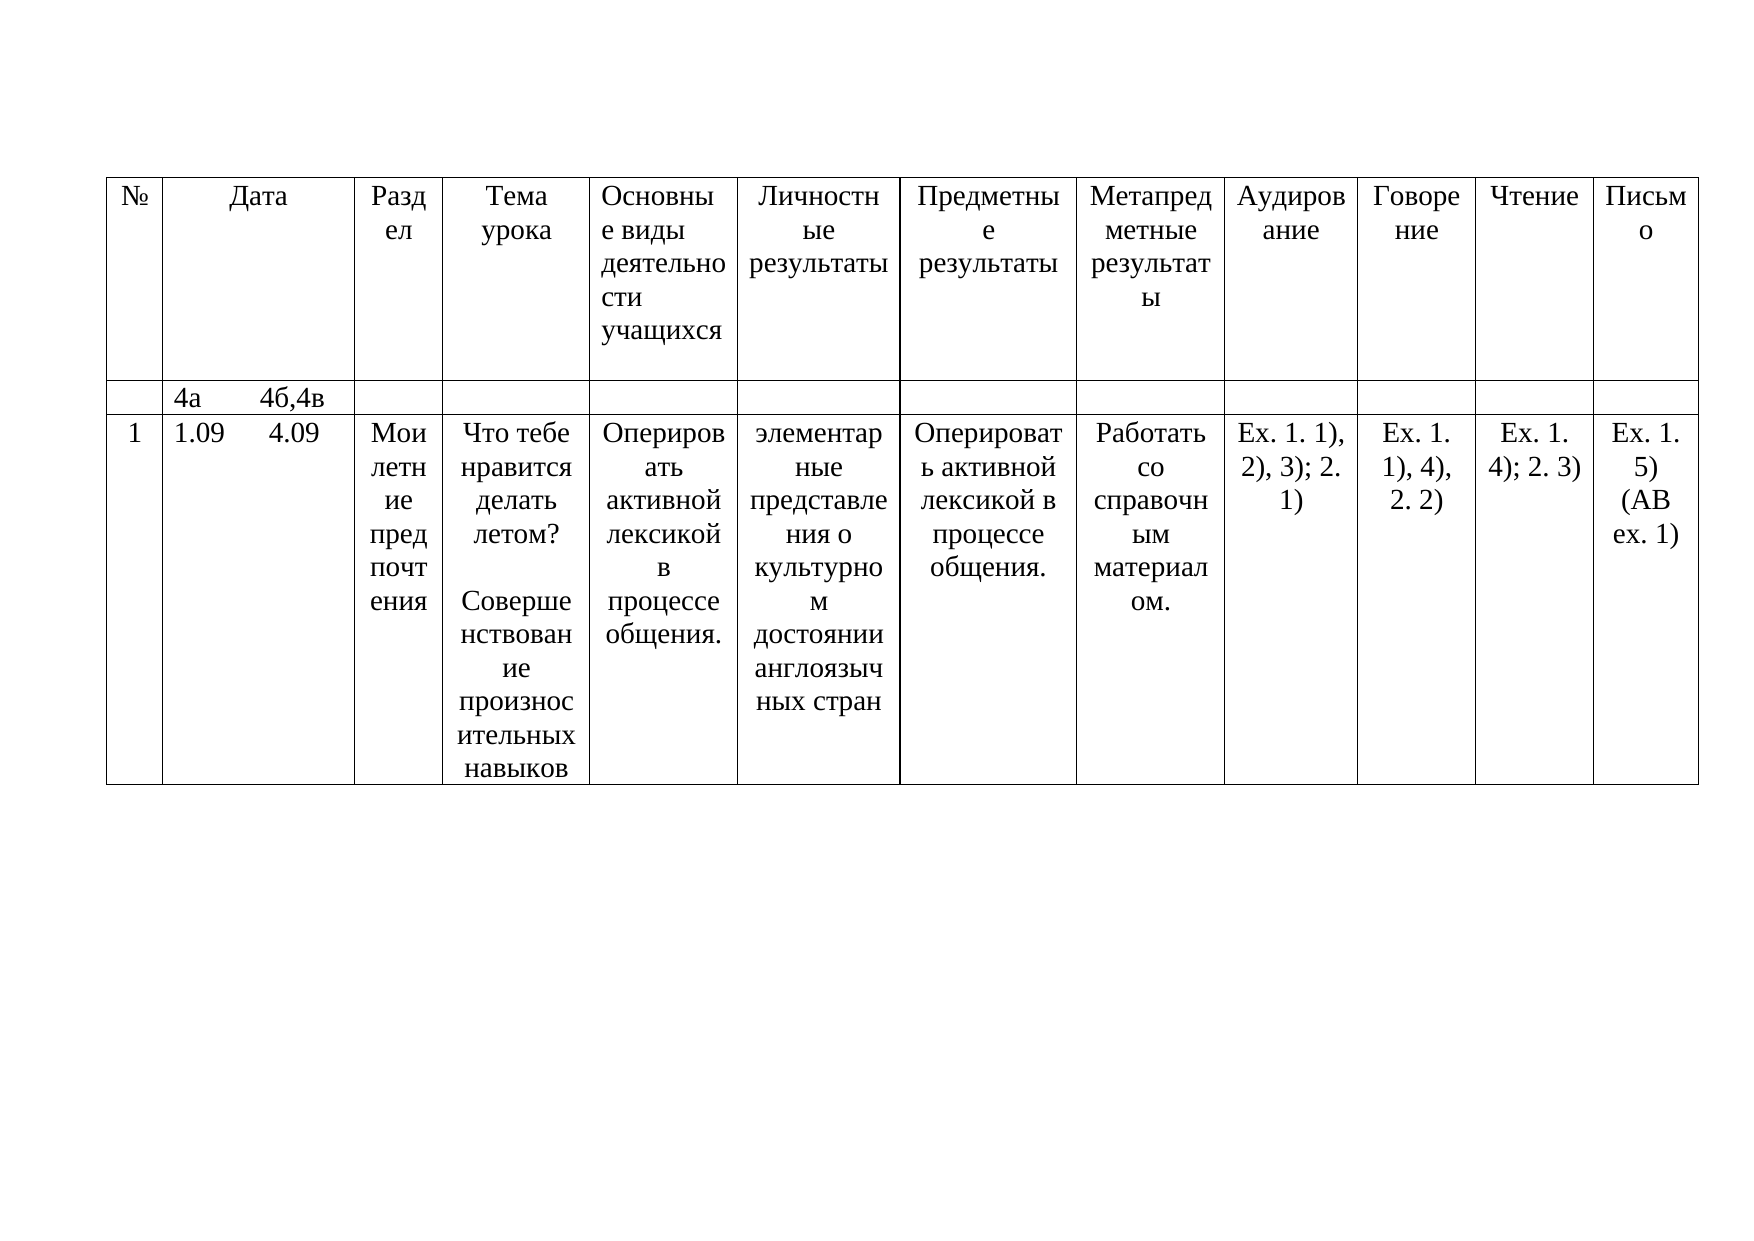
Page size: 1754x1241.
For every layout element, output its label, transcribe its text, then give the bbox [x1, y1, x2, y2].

table_cell Ex. 1. 5) (AB ex. 1) [1594, 415, 1698, 784]
table_cell Оперировать активной лексикой в процессе общения. [590, 415, 737, 784]
table_header Аудирование [1225, 178, 1357, 379]
table_header Письмо [1594, 178, 1698, 379]
table_cell Ex. 1. 1), 2), 3); 2. 1) [1225, 415, 1357, 784]
table_header Чтение [1476, 178, 1593, 379]
table_header Метапредметные результаты [1077, 178, 1224, 379]
table_cell 1 [107, 415, 162, 784]
table_cell [443, 381, 589, 414]
table_header Основные виды деятельности учащихся [590, 178, 737, 379]
table_header Личностные результаты [738, 178, 899, 379]
table_header № [107, 178, 162, 379]
table_cell Что тебе нравится делать летом? Совершенствование произносительных навыков [443, 415, 589, 784]
table_header Тема урока [443, 178, 589, 379]
table_cell элементарные представления о культурном достоянии англоязычных стран [738, 415, 899, 784]
table_cell [1358, 381, 1475, 414]
table_header Предметные результаты [901, 178, 1076, 379]
table_header Раздел [355, 178, 442, 379]
table_cell 4а 4б,4в [163, 381, 354, 414]
table_cell [901, 381, 1076, 414]
table_header Дата [163, 178, 354, 379]
table_cell [1077, 381, 1224, 414]
table_cell [1225, 381, 1357, 414]
table_cell [355, 381, 442, 414]
table_cell [590, 381, 737, 414]
table_header Говорение [1358, 178, 1475, 379]
table_cell Оперировать активной лексикой в процессе общения. [901, 415, 1076, 784]
table_cell [107, 381, 162, 414]
table_cell Ex. 1. 1), 4), 2. 2) [1358, 415, 1475, 784]
table_cell [738, 381, 899, 414]
table_cell [1476, 381, 1593, 414]
table_cell 1.09 4.09 [163, 415, 354, 784]
table_cell [1594, 381, 1698, 414]
table_cell Ex. 1. 4); 2. 3) [1476, 415, 1593, 784]
table_cell Работать со справочным материалом. [1077, 415, 1224, 784]
table_cell Мои летние предпочтения [355, 415, 442, 784]
